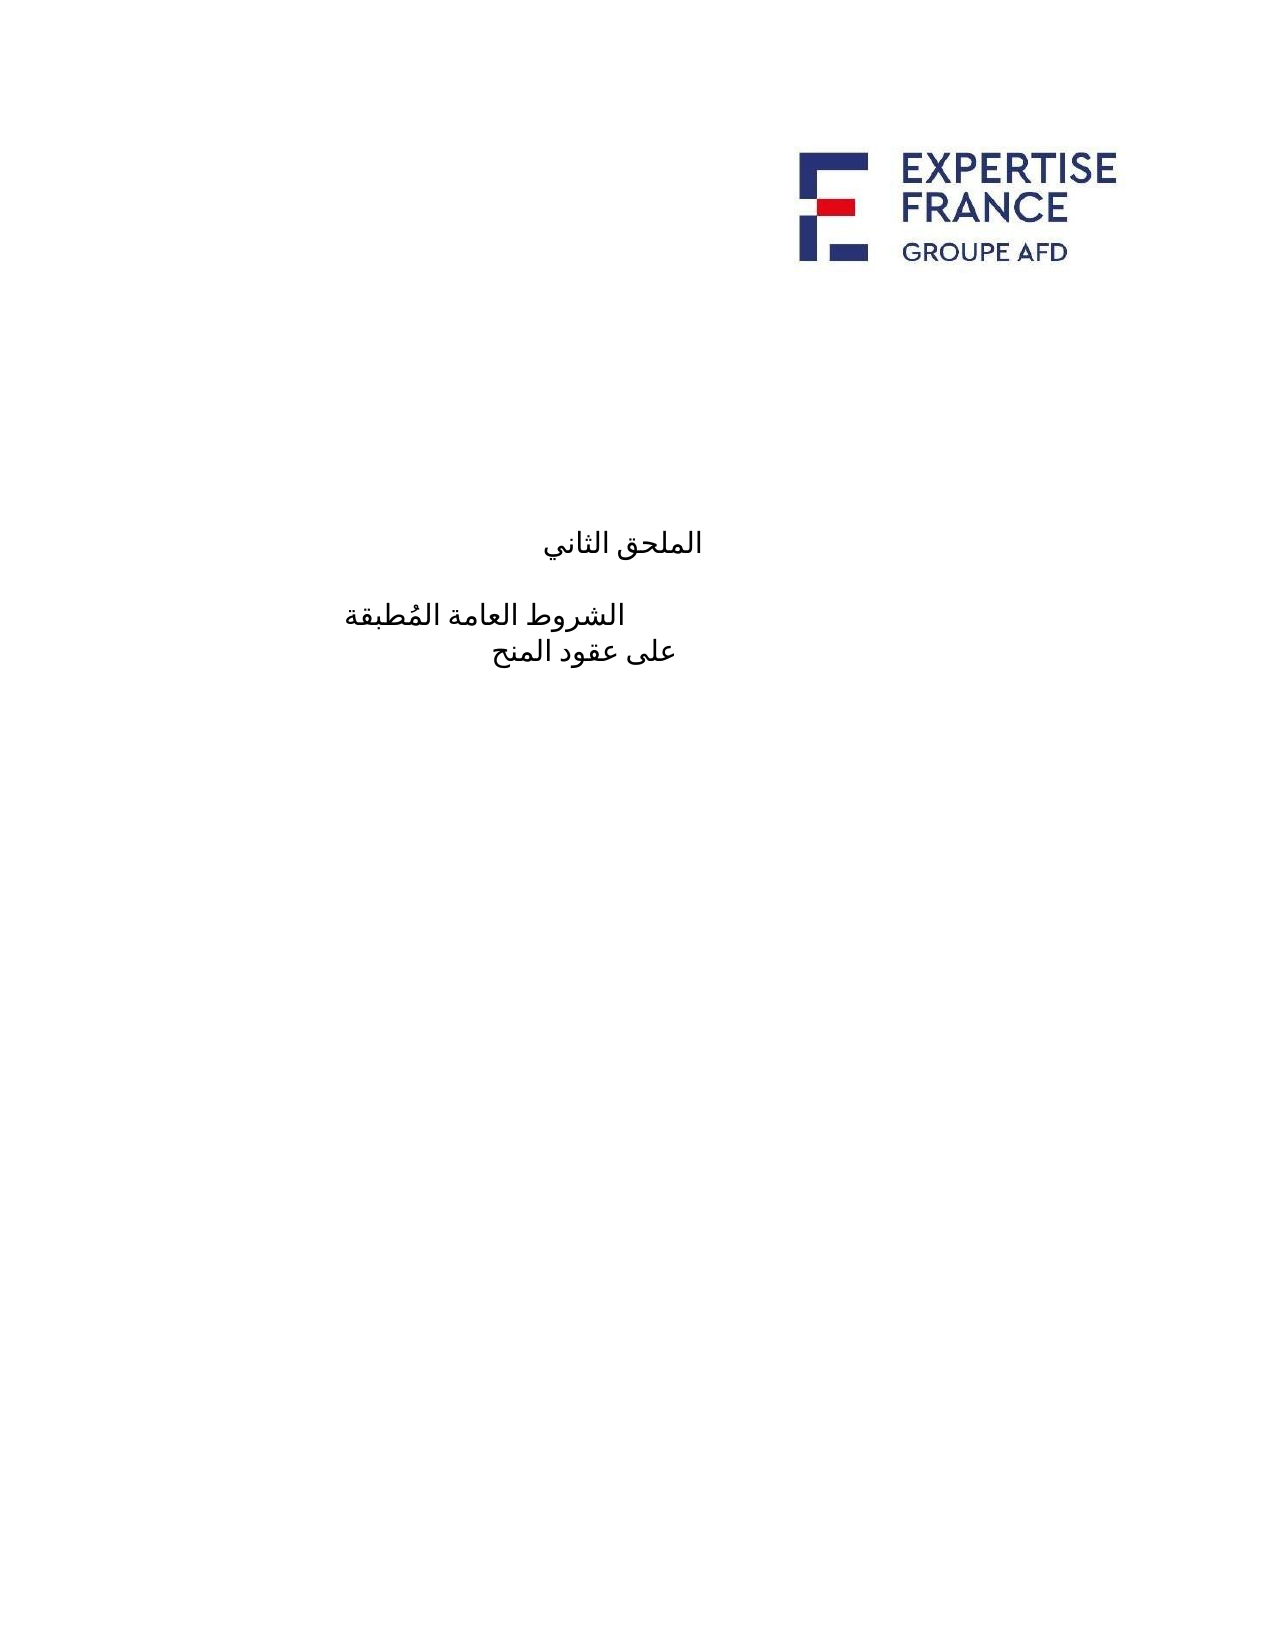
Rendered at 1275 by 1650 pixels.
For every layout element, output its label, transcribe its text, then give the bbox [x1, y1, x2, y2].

picture [793, 146, 1126, 273]
title الشروط العامة المُطبقة على عقود المنح [337, 597, 831, 669]
title الملحق الثاني [321, 525, 926, 561]
